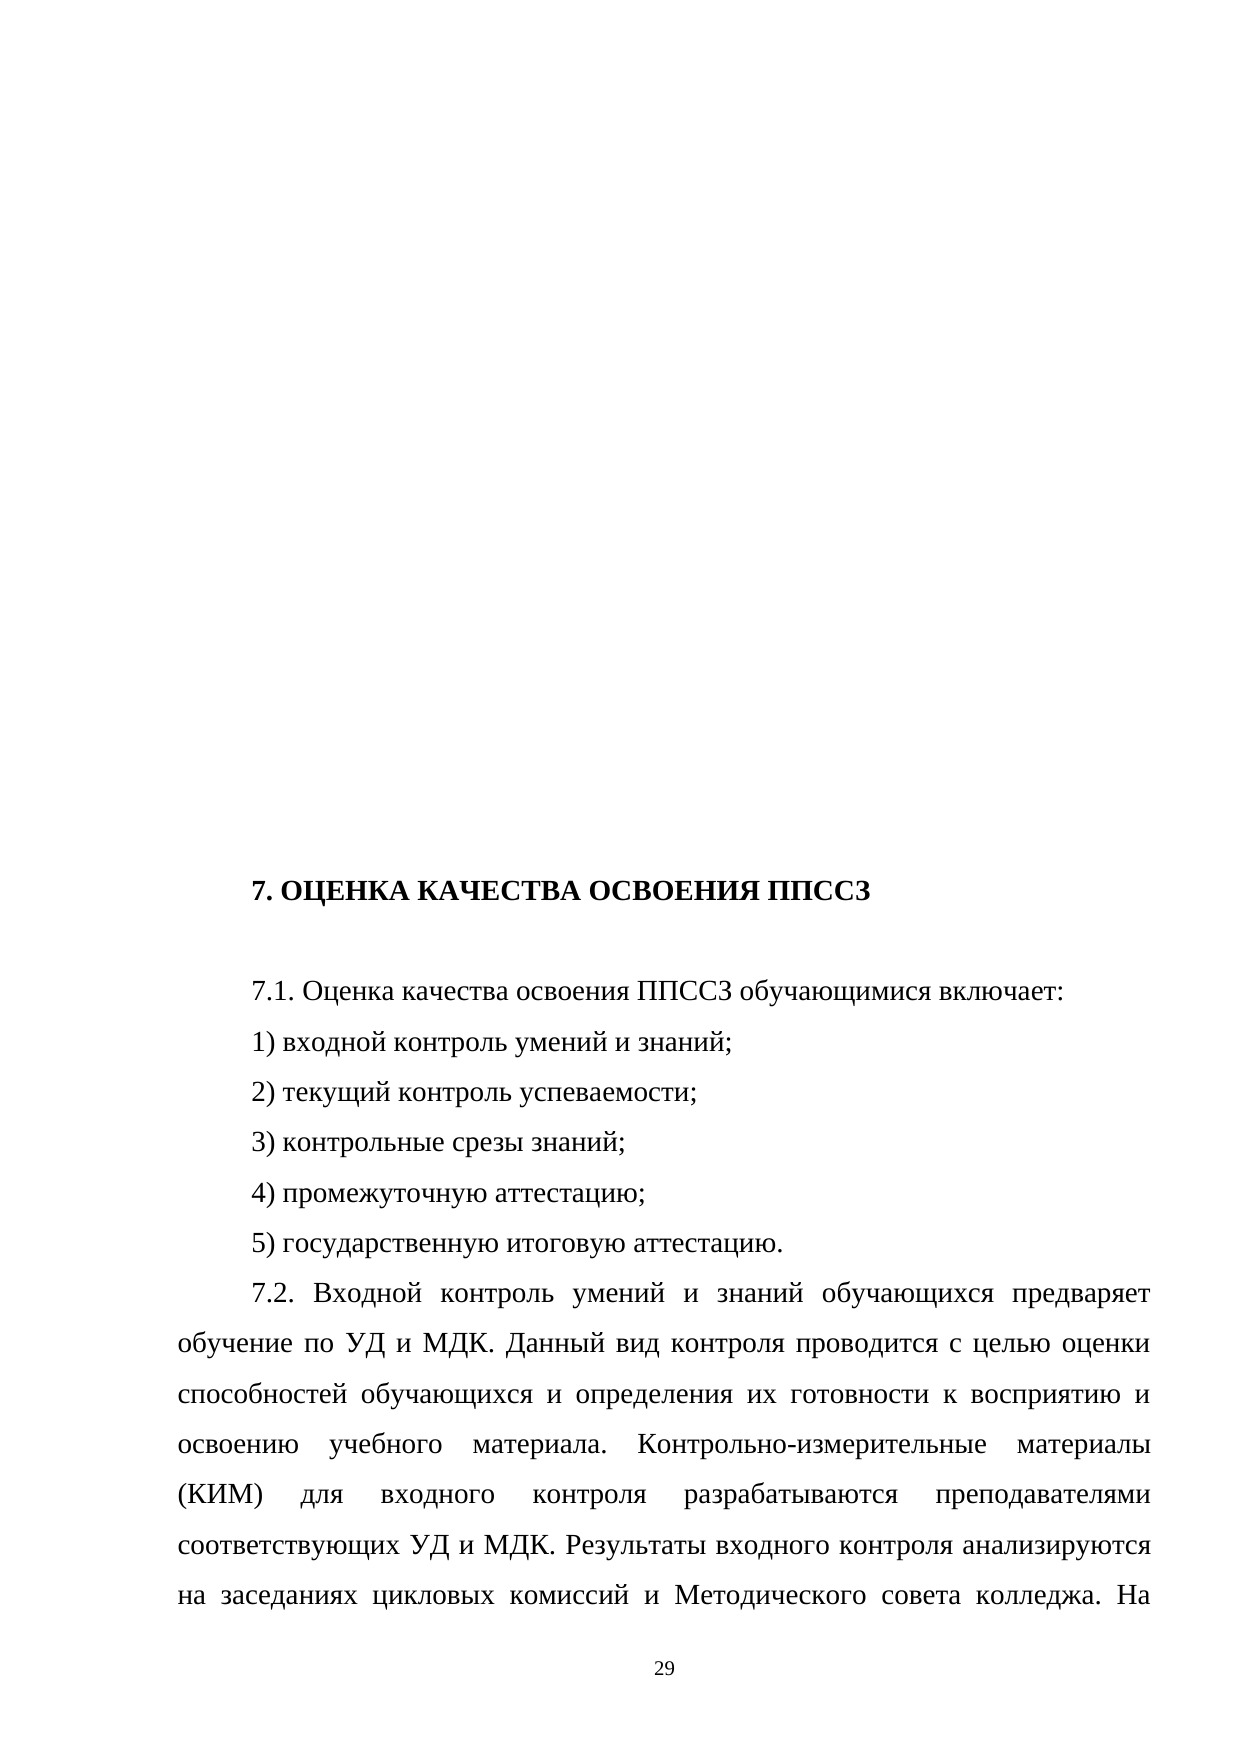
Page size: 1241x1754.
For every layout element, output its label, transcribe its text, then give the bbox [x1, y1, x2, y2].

text 3) контрольные срезы знаний; [177, 1124, 1152, 1158]
text 7. ОЦЕНКА КАЧЕСТВА ОСВОЕНИЯ ППССЗ [177, 873, 1152, 906]
text 4) промежуточную аттестацию; [177, 1175, 1152, 1208]
text 5) государственную итоговую аттестацию. [177, 1225, 1152, 1258]
text 1) входной контроль умений и знаний; [177, 1024, 1152, 1057]
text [177, 1275, 1152, 1611]
text 2) текущий контроль успеваемости; [177, 1074, 1152, 1108]
text 7.1. Оценка качества освоения ППССЗ обучающимися включает: [177, 973, 1152, 1007]
